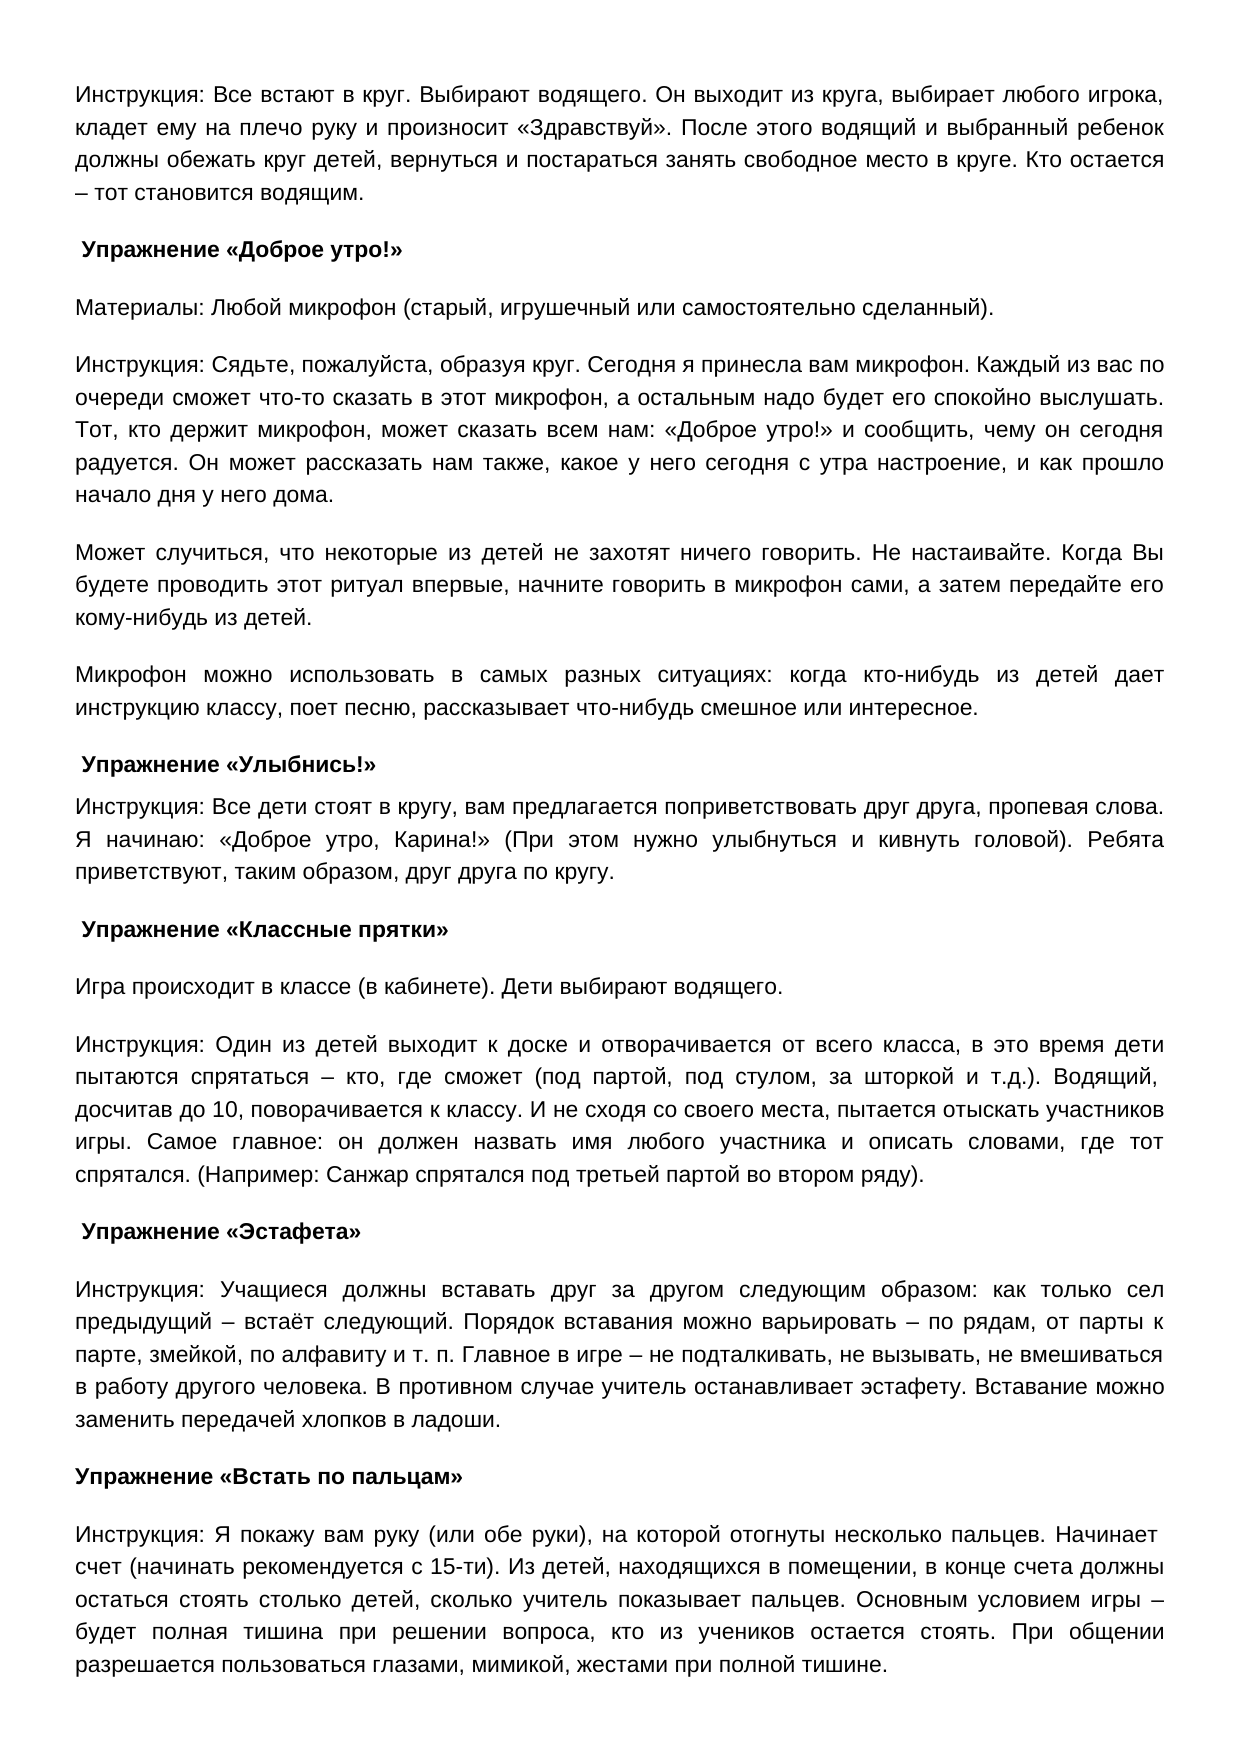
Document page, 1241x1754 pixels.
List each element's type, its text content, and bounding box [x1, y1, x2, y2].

text Инструкция: Сядьте, пожалуйста, образуя круг. Сегодня я принесла вам микрофон. Каждый из вас по очереди сможет что-то сказать в этот микрофон, а остальным надо будет его спокойно выслушать. Тот, кто держит микрофон, может сказать всем нам: «Доброе утро!» и сообщить, чему он сегодня радуется. Он может рассказать нам также, какое у него сегодня с утра настроение, и как прошло начало дня у него дома. [75, 345, 1165, 507]
text Инструкция: Учащиеся должны вставать друг за другом следующим образом: как только сел предыдущий – встаёт следующий. Порядок вставания можно варьировать – по рядам, от парты к парте, змейкой, по алфавиту и т. п. Главное в игре – не подталкивать, не вызывать, не вмешиваться в работу другого человека. В противном случае учитель останавливает эстафету. Вставание можно заменить передачей хлопков в ладоши. [75, 1269, 1165, 1432]
text Инструкция: Все встают в круг. Выбирают водящего. Он выходит из круга, выбирает любого игрока, кладет ему на плечо руку и произносит «Здравствуй». После этого водящий и выбранный ребенок должны обежать круг детей, вернуться и постараться занять свободное место в круге. Кто остается – тот становится водящим. [75, 75, 1165, 205]
text Упражнение «Улыбнись!» [75, 745, 1165, 777]
text Инструкция: Один из детей выходит к доске и отворачивается от всего класса, в это время дети пытаются спрятаться – кто, где сможет (под партой, под стулом, за шторкой и т.д.). Водящий, досчитав до 10, поворачивается к классу. И не сходя со своего места, пытается отыскать участников игры. Самое главное: он должен назвать имя любого участника и описать словами, где тот спрятался. (Например: Санжар спрятался под третьей партой во втором ряду). [75, 1024, 1165, 1187]
text Упражнение «Встать по пальцам» [75, 1457, 1165, 1489]
text Инструкция: Все дети стоят в кругу, вам предлагается поприветствовать друг друга, пропевая слова. Я начинаю: «Доброе утро, Карина!» (При этом нужно улыбнуться и кивнуть головой). Ребята приветствуют, таким образом, друг друга по кругу. [75, 787, 1165, 884]
text Упражнение «Доброе утро!» [75, 230, 1165, 262]
text Упражнение «Эстафета» [75, 1212, 1165, 1244]
text Упражнение «Классные прятки» [75, 909, 1165, 942]
text Материалы: Любой микрофон (старый, игрушечный или самостоятельно сделанный). [75, 287, 1165, 320]
text Может случиться, что некоторые из детей не захотят ничего говорить. Не настаивайте. Когда Вы будете проводить этот ритуал впервые, начните говорить в микрофон сами, а затем передайте его кому-нибудь из детей. [75, 532, 1165, 630]
text Игра происходит в классе (в кабинете). Дети выбирают водящего. [75, 967, 1165, 999]
text Инструкция: Я покажу вам руку (или обе руки), на которой отогнуты несколько пальцев. Начинает счет (начинать рекомендуется с 15-ти). Из детей, находящихся в помещении, в конце счета должны остаться стоять столько детей, сколько учитель показывает пальцев. Основным условием игры – будет полная тишина при решении вопроса, кто из учеников остается стоять. При общении разрешается пользоваться глазами, мимикой, жестами при полной тишине. [75, 1514, 1165, 1677]
text Микрофон можно использовать в самых разных ситуациях: когда кто-нибудь из детей дает инструкцию классу, поет песню, рассказывает что-нибудь смешное или интересное. [75, 655, 1165, 720]
